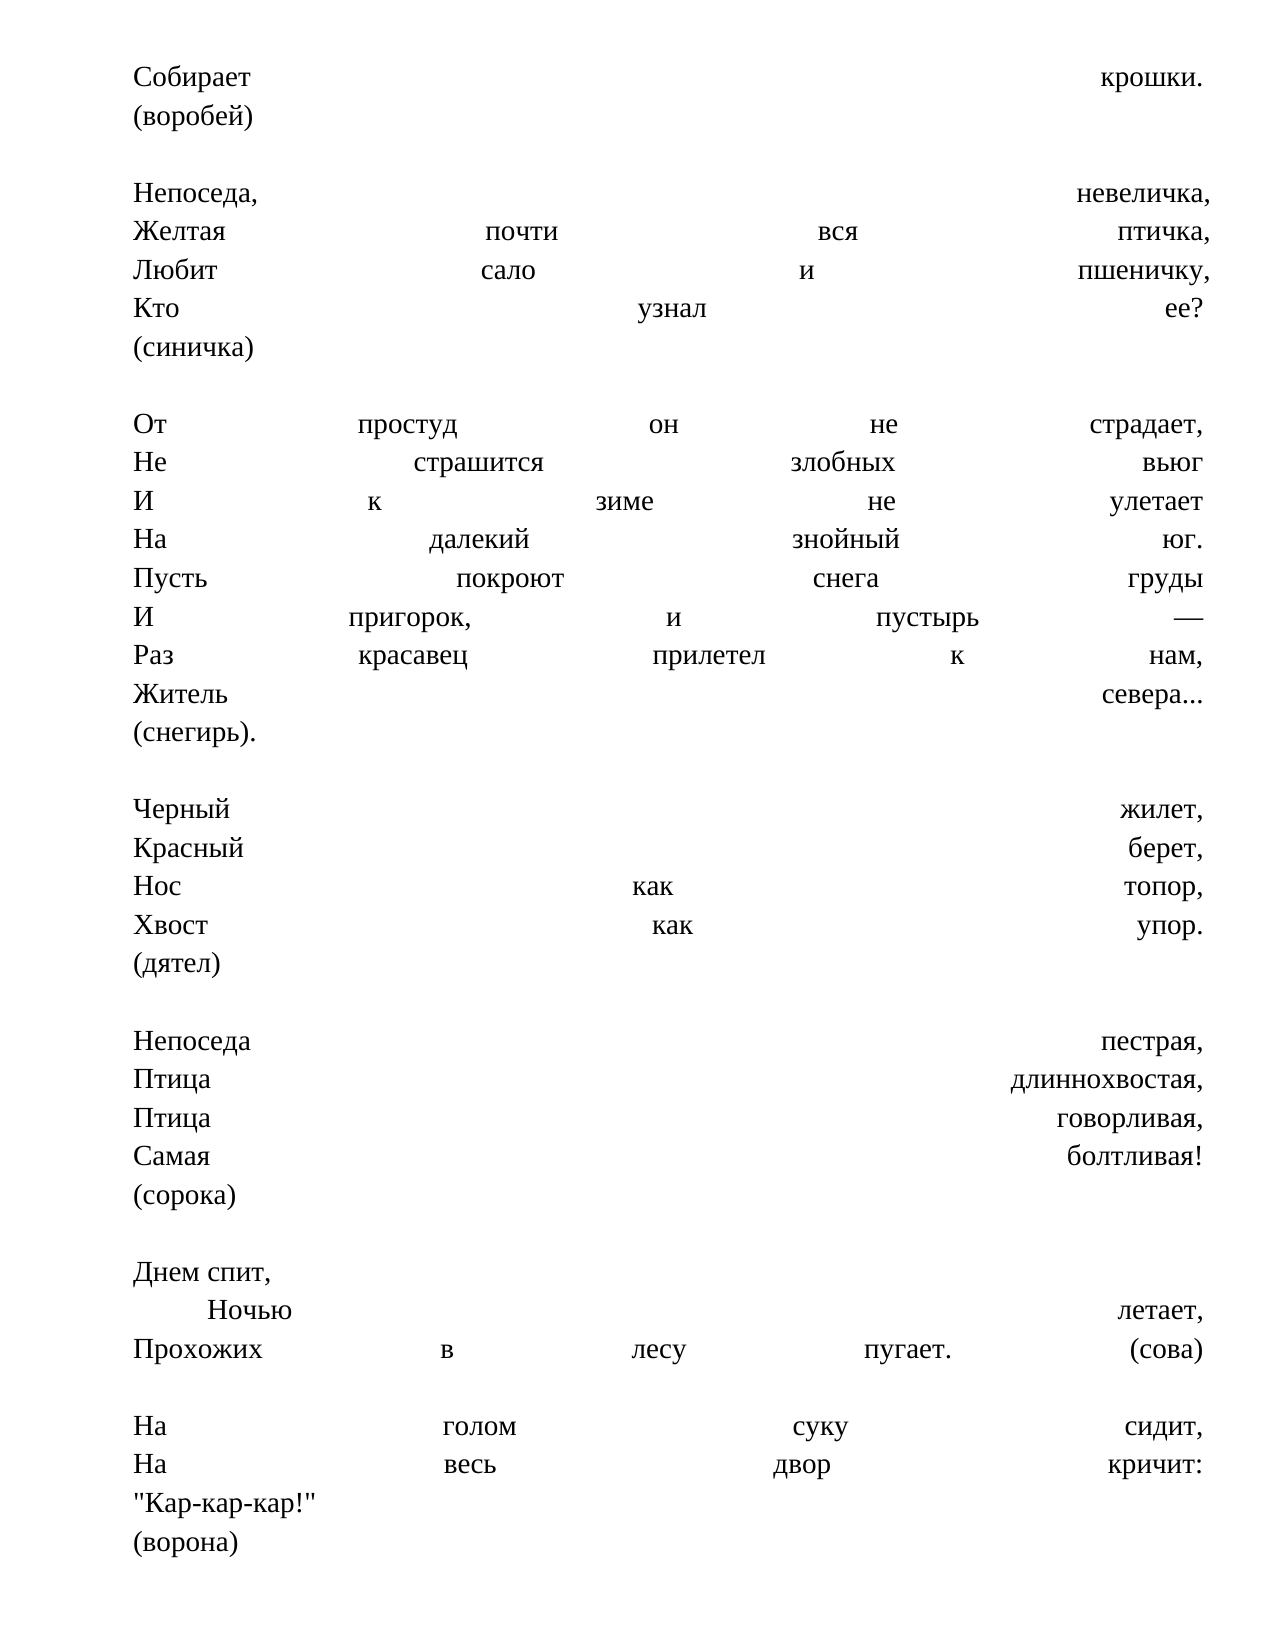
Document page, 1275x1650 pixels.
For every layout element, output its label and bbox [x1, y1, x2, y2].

text [133, 1292, 1211, 1557]
text [133, 59, 1211, 1287]
